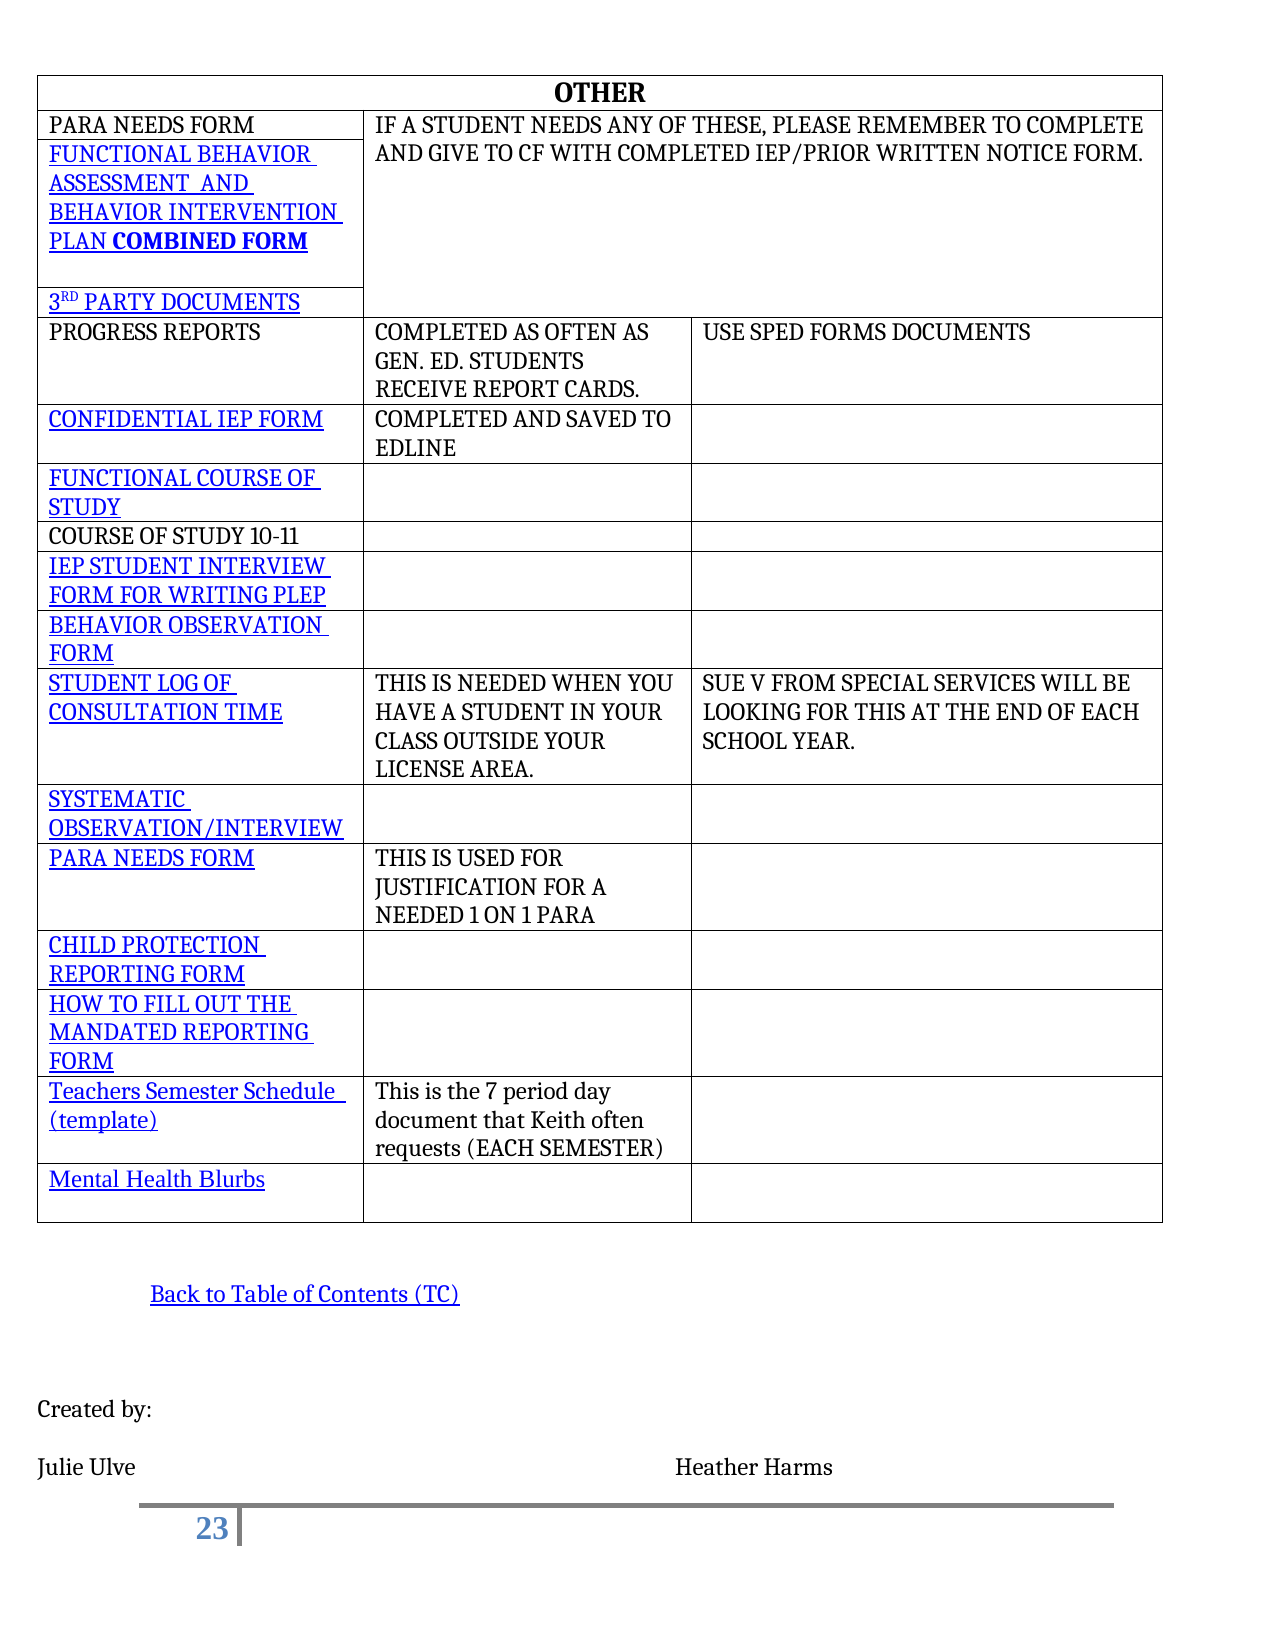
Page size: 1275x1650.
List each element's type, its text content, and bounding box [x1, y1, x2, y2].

table_cell [692, 990, 1162, 1076]
table_cell [364, 611, 691, 668]
text Julie Ulve Heather Harms [37, 1453, 1125, 1481]
table_cell [692, 1164, 1162, 1222]
table_cell IEP STUDENT INTERVIEW FORM FOR WRITING PLEP [38, 552, 363, 609]
table_cell USE SPED FORMS DOCUMENTS [692, 318, 1162, 404]
table_cell Mental Health Blurbs [38, 1164, 363, 1222]
table_cell STUDENT LOG OF CONSULTATION TIME [38, 669, 363, 784]
table_cell PARA NEEDS FORM [38, 844, 363, 930]
table_cell PARA NEEDS FORM [38, 111, 363, 139]
table_cell [692, 844, 1162, 930]
table_cell [692, 785, 1162, 843]
table_cell [692, 522, 1162, 551]
table_cell COMPLETED AND SAVED TO EDLINE [364, 405, 691, 463]
table_cell [692, 931, 1162, 988]
table_cell [692, 611, 1162, 668]
table_cell [692, 1077, 1162, 1163]
table_cell FUNCTIONAL BEHAVIOR ASSESSMENT AND BEHAVIOR INTERVENTION PLAN COMBINED FORM [38, 140, 363, 287]
table_cell [364, 522, 691, 551]
text Back to Table of Contents (TC) [150, 1280, 1125, 1309]
table_cell [364, 785, 691, 843]
table_cell THIS IS USED FOR JUSTIFICATION FOR A NEEDED 1 ON 1 PARA [364, 844, 691, 930]
table_cell COMPLETED AS OFTEN AS GEN. ED. STUDENTS RECEIVE REPORT CARDS. [364, 318, 691, 404]
text Created by: [37, 1395, 1125, 1424]
table_cell [364, 931, 691, 988]
table_cell SUE V FROM SPECIAL SERVICES WILL BE LOOKING FOR THIS AT THE END OF EACH SCHOOL YEAR. [692, 669, 1162, 784]
table_header OTHER [38, 76, 1162, 109]
table_cell 3RD PARTY DOCUMENTS [38, 288, 363, 317]
table_cell PROGRESS REPORTS [38, 318, 363, 404]
table_cell [364, 552, 691, 609]
table_cell Teachers Semester Schedule (template) [38, 1077, 363, 1163]
table_cell THIS IS NEEDED WHEN YOU HAVE A STUDENT IN YOUR CLASS OUTSIDE YOUR LICENSE AREA. [364, 669, 691, 784]
table_cell [692, 552, 1162, 609]
table_cell IF A STUDENT NEEDS ANY OF THESE, PLEASE REMEMBER TO COMPLETE AND GIVE TO CF WITH COMPLETED IEP/PRIOR WRITTEN NOTICE FORM. [364, 111, 1162, 317]
table_cell SYSTEMATIC OBSERVATION/INTERVIEW [38, 785, 363, 843]
table_cell This is the 7 period day document that Keith often requests (EACH SEMESTER) [364, 1077, 691, 1163]
table_cell HOW TO FILL OUT THE MANDATED REPORTING FORM [38, 990, 363, 1076]
table_cell [364, 990, 691, 1076]
table_cell BEHAVIOR OBSERVATION FORM [38, 611, 363, 668]
table_cell [692, 464, 1162, 521]
table_cell COURSE OF STUDY 10-11 [38, 522, 363, 551]
table_cell [364, 1164, 691, 1222]
table_cell [364, 464, 691, 521]
table_cell [692, 405, 1162, 463]
table_cell CHILD PROTECTION REPORTING FORM [38, 931, 363, 988]
table_cell FUNCTIONAL COURSE OF STUDY [38, 464, 363, 521]
table_cell CONFIDENTIAL IEP FORM [38, 405, 363, 463]
